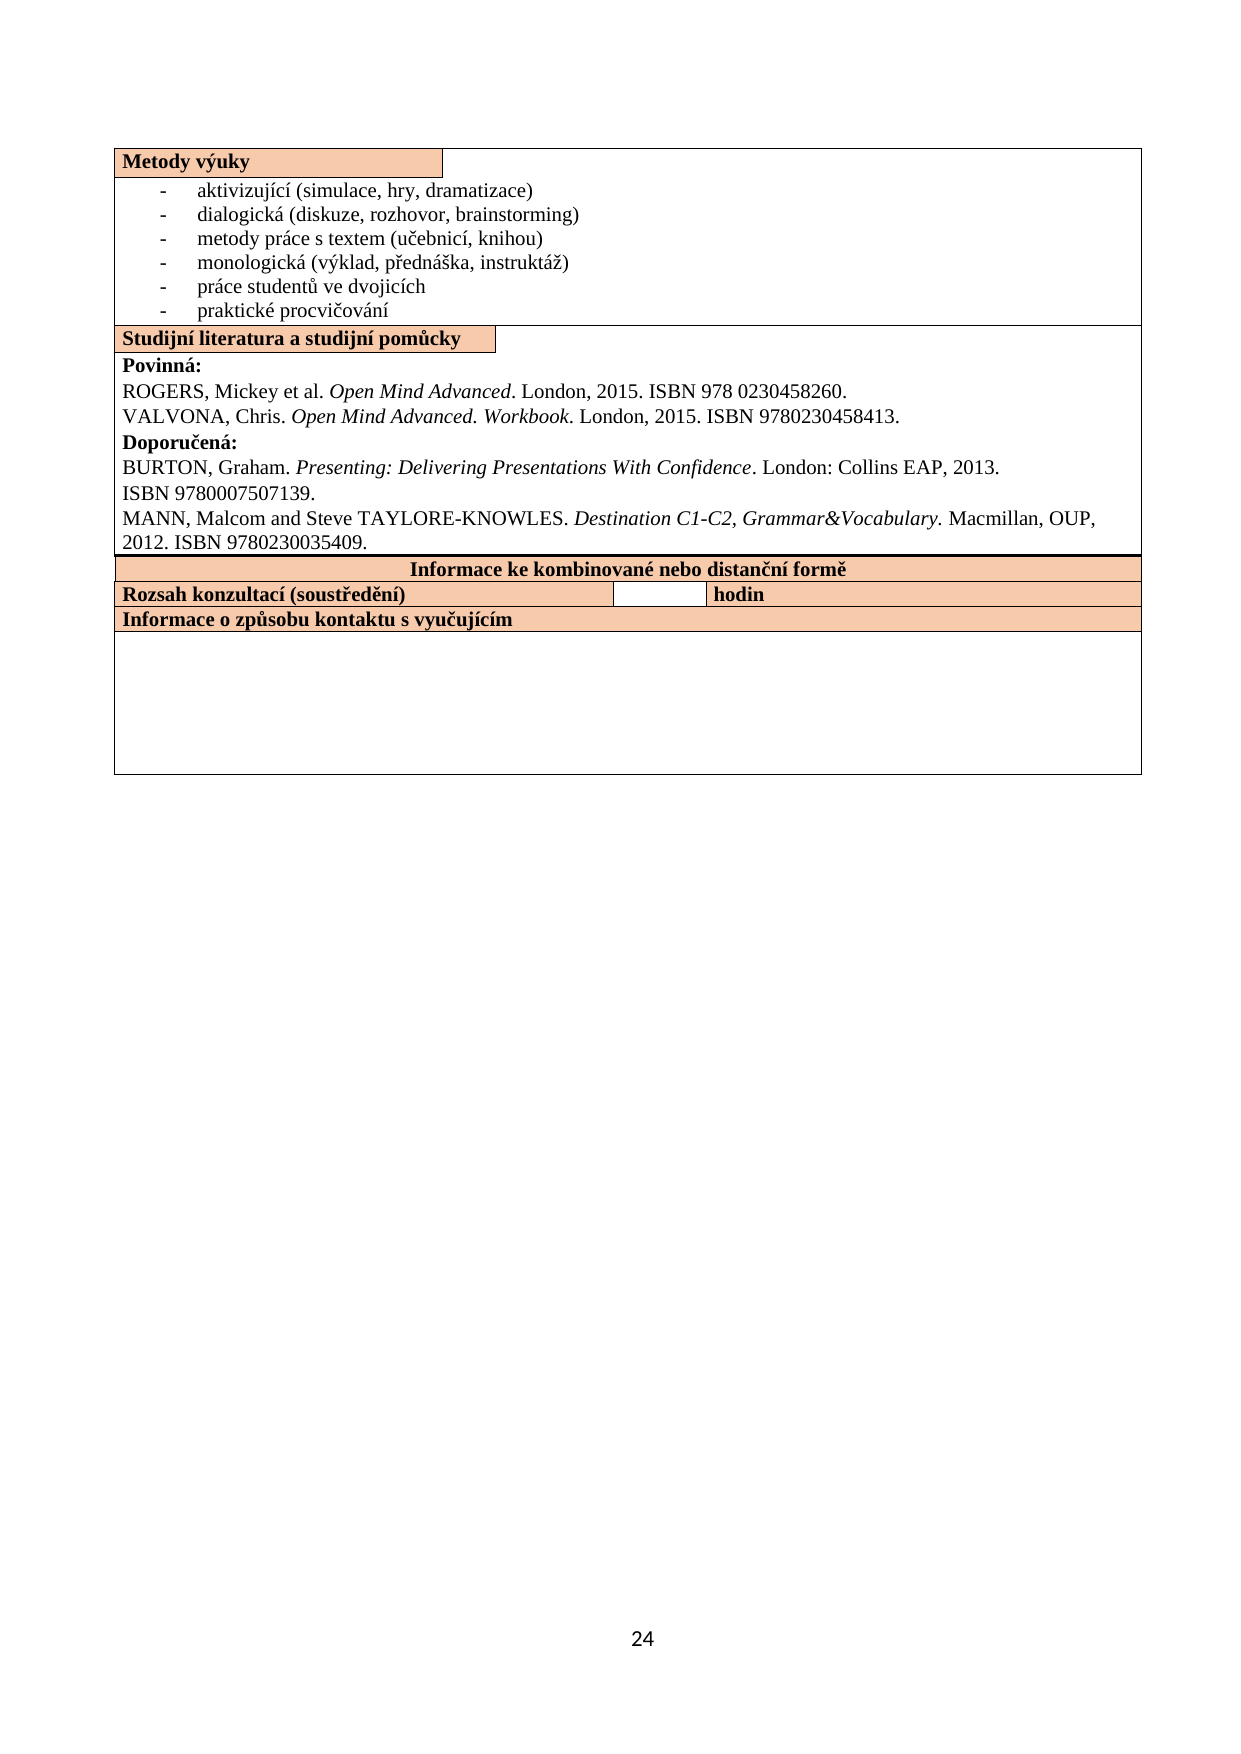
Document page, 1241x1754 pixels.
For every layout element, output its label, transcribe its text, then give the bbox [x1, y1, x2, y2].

table_cell Informace o způsobu kontaktu s vyučujícím [115, 607, 1141, 631]
table_header [443, 149, 1141, 177]
table_cell [496, 326, 1141, 352]
table_cell Povinná: ROGERS, Mickey et al. Open Mind Advanced. London, 2015. ISBN 978 0230458260. VALVONA, Chris. Open Mind Advanced. Workbook. London, 2015. ISBN 9780230458413. Doporučená: BURTON, Graham. Presenting: Delivering Presentations With Confidence. London: Collins EAP, 2013. ISBN 9780007507139. MANN, Malcom and Steve TAYLORE-KNOWLES. Destination C1-C2, Grammar&Vocabulary. Macmillan, OUP, 2012. ISBN 9780230035409. [115, 352, 1141, 554]
table_cell [614, 582, 706, 606]
table_cell [115, 632, 1141, 774]
table_cell aktivizující (simulace, hry, dramatizace) dialogická (diskuze, rozhovor, brainstorming) metody práce s textem (učebnicí, knihou) monologická (výklad, přednáška, instruktáž) práce studentů ve dvojicích praktické procvičování [115, 177, 1141, 325]
table_cell hodin [707, 582, 1141, 606]
table_cell Rozsah konzultací (soustředění) [115, 582, 613, 606]
table_header Metody výuky [115, 149, 442, 177]
table_cell Studijní literatura a studijní pomůcky [115, 326, 495, 352]
table_cell Informace ke kombinované nebo distanční formě [116, 557, 1141, 581]
